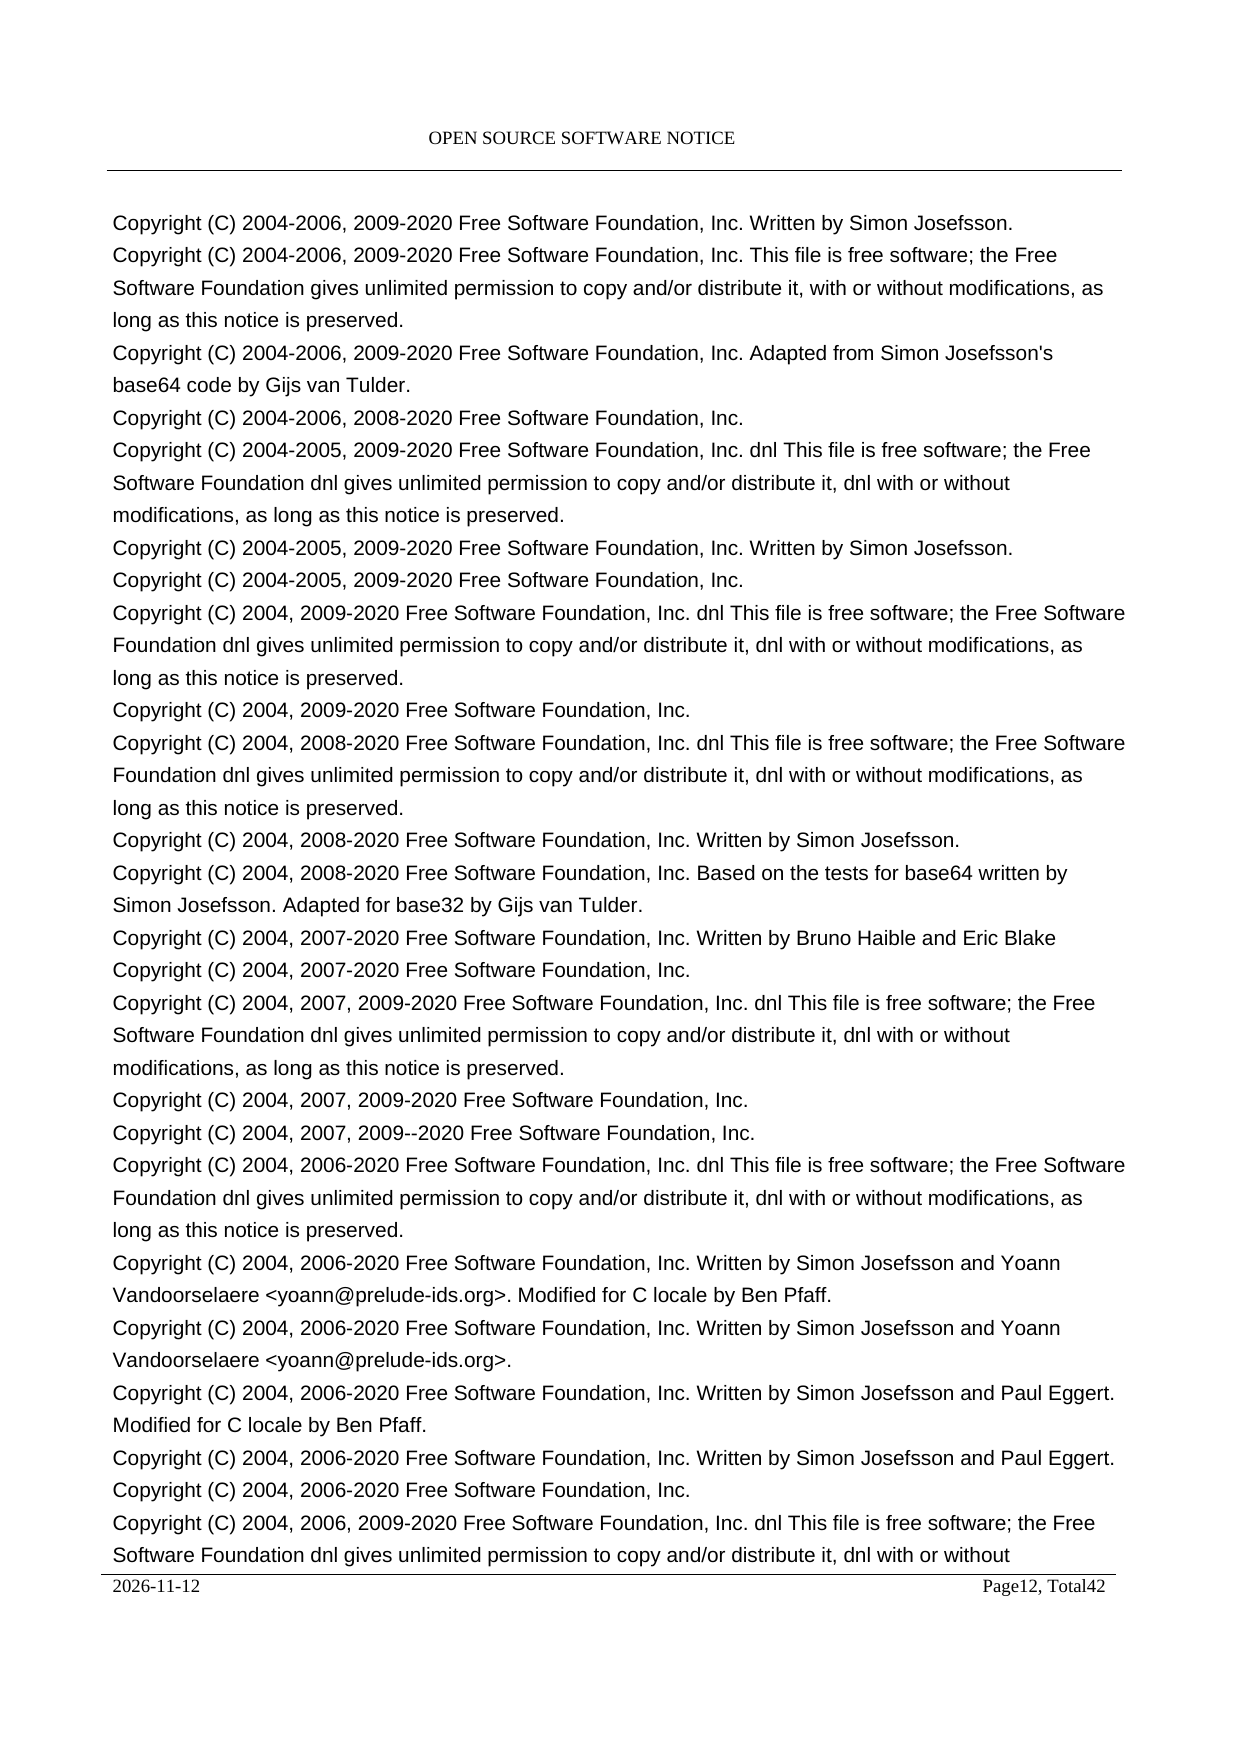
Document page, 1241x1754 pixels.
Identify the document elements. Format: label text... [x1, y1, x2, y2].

text Copyright (C) 2004, 2008-2020 Free Software Foundation, Inc. Written by Simon Josefsson. [112, 824, 1128, 856]
text Copyright (C) 2004, 2007, 2009--2020 Free Software Foundation, Inc. [112, 1116, 1128, 1149]
text Copyright (C) 2004-2005, 2009-2020 Free Software Foundation, Inc. dnl This file is free software; the Free Software Foundation dnl gives unlimited permission to copy and/or distribute it, dnl with or without modifications, as long as this notice is preserved. [112, 434, 1128, 531]
text Copyright (C) 2004-2006, 2009-2020 Free Software Foundation, Inc. This file is free software; the Free Software Foundation gives unlimited permission to copy and/or distribute it, with or without modifications, as long as this notice is preserved. [112, 239, 1128, 336]
text Copyright (C) 2004-2005, 2009-2020 Free Software Foundation, Inc. [112, 564, 1128, 596]
text Copyright (C) 2004, 2006-2020 Free Software Foundation, Inc. Written by Simon Josefsson and Paul Eggert. [112, 1441, 1128, 1474]
text Copyright (C) 2004, 2006-2020 Free Software Foundation, Inc. dnl This file is free software; the Free Software Foundation dnl gives unlimited permission to copy and/or distribute it, dnl with or without modifications, as long as this notice is preserved. [112, 1149, 1128, 1246]
text Copyright (C) 2004-2006, 2009-2020 Free Software Foundation, Inc. Written by Simon Josefsson. [112, 206, 1128, 239]
text Copyright (C) 2004, 2006-2020 Free Software Foundation, Inc. Written by Simon Josefsson and Yoann Vandoorselaere <yoann@prelude-ids.org>. Modified for C locale by Ben Pfaff. [112, 1246, 1128, 1311]
text Copyright (C) 2004, 2007-2020 Free Software Foundation, Inc. Written by Bruno Haible and Eric Blake [112, 921, 1128, 954]
text Copyright (C) 2004, 2008-2020 Free Software Foundation, Inc. dnl This file is free software; the Free Software Foundation dnl gives unlimited permission to copy and/or distribute it, dnl with or without modifications, as long as this notice is preserved. [112, 726, 1128, 824]
text Copyright (C) 2004, 2007, 2009-2020 Free Software Foundation, Inc. dnl This file is free software; the Free Software Foundation dnl gives unlimited permission to copy and/or distribute it, dnl with or without modifications, as long as this notice is preserved. [112, 986, 1128, 1084]
text Copyright (C) 2004, 2007, 2009-2020 Free Software Foundation, Inc. [112, 1084, 1128, 1116]
text Copyright (C) 2004-2005, 2009-2020 Free Software Foundation, Inc. Written by Simon Josefsson. [112, 531, 1128, 564]
text Copyright (C) 2004, 2008-2020 Free Software Foundation, Inc. Based on the tests for base64 written by Simon Josefsson. Adapted for base32 by Gijs van Tulder. [112, 856, 1128, 921]
text Copyright (C) 2004, 2009-2020 Free Software Foundation, Inc. [112, 694, 1128, 726]
text Copyright (C) 2004, 2006-2020 Free Software Foundation, Inc. [112, 1474, 1128, 1506]
text Copyright (C) 2004, 2009-2020 Free Software Foundation, Inc. dnl This file is free software; the Free Software Foundation dnl gives unlimited permission to copy and/or distribute it, dnl with or without modifications, as long as this notice is preserved. [112, 596, 1128, 694]
text Copyright (C) 2004, 2006-2020 Free Software Foundation, Inc. Written by Simon Josefsson and Yoann Vandoorselaere <yoann@prelude-ids.org>. [112, 1311, 1128, 1376]
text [112, 1506, 1128, 1571]
text Copyright (C) 2004-2006, 2009-2020 Free Software Foundation, Inc. Adapted from Simon Josefsson's base64 code by Gijs van Tulder. [112, 336, 1128, 401]
text Copyright (C) 2004-2006, 2008-2020 Free Software Foundation, Inc. [112, 401, 1128, 434]
text Copyright (C) 2004, 2006-2020 Free Software Foundation, Inc. Written by Simon Josefsson and Paul Eggert. Modified for C locale by Ben Pfaff. [112, 1376, 1128, 1441]
text Copyright (C) 2004, 2007-2020 Free Software Foundation, Inc. [112, 954, 1128, 986]
